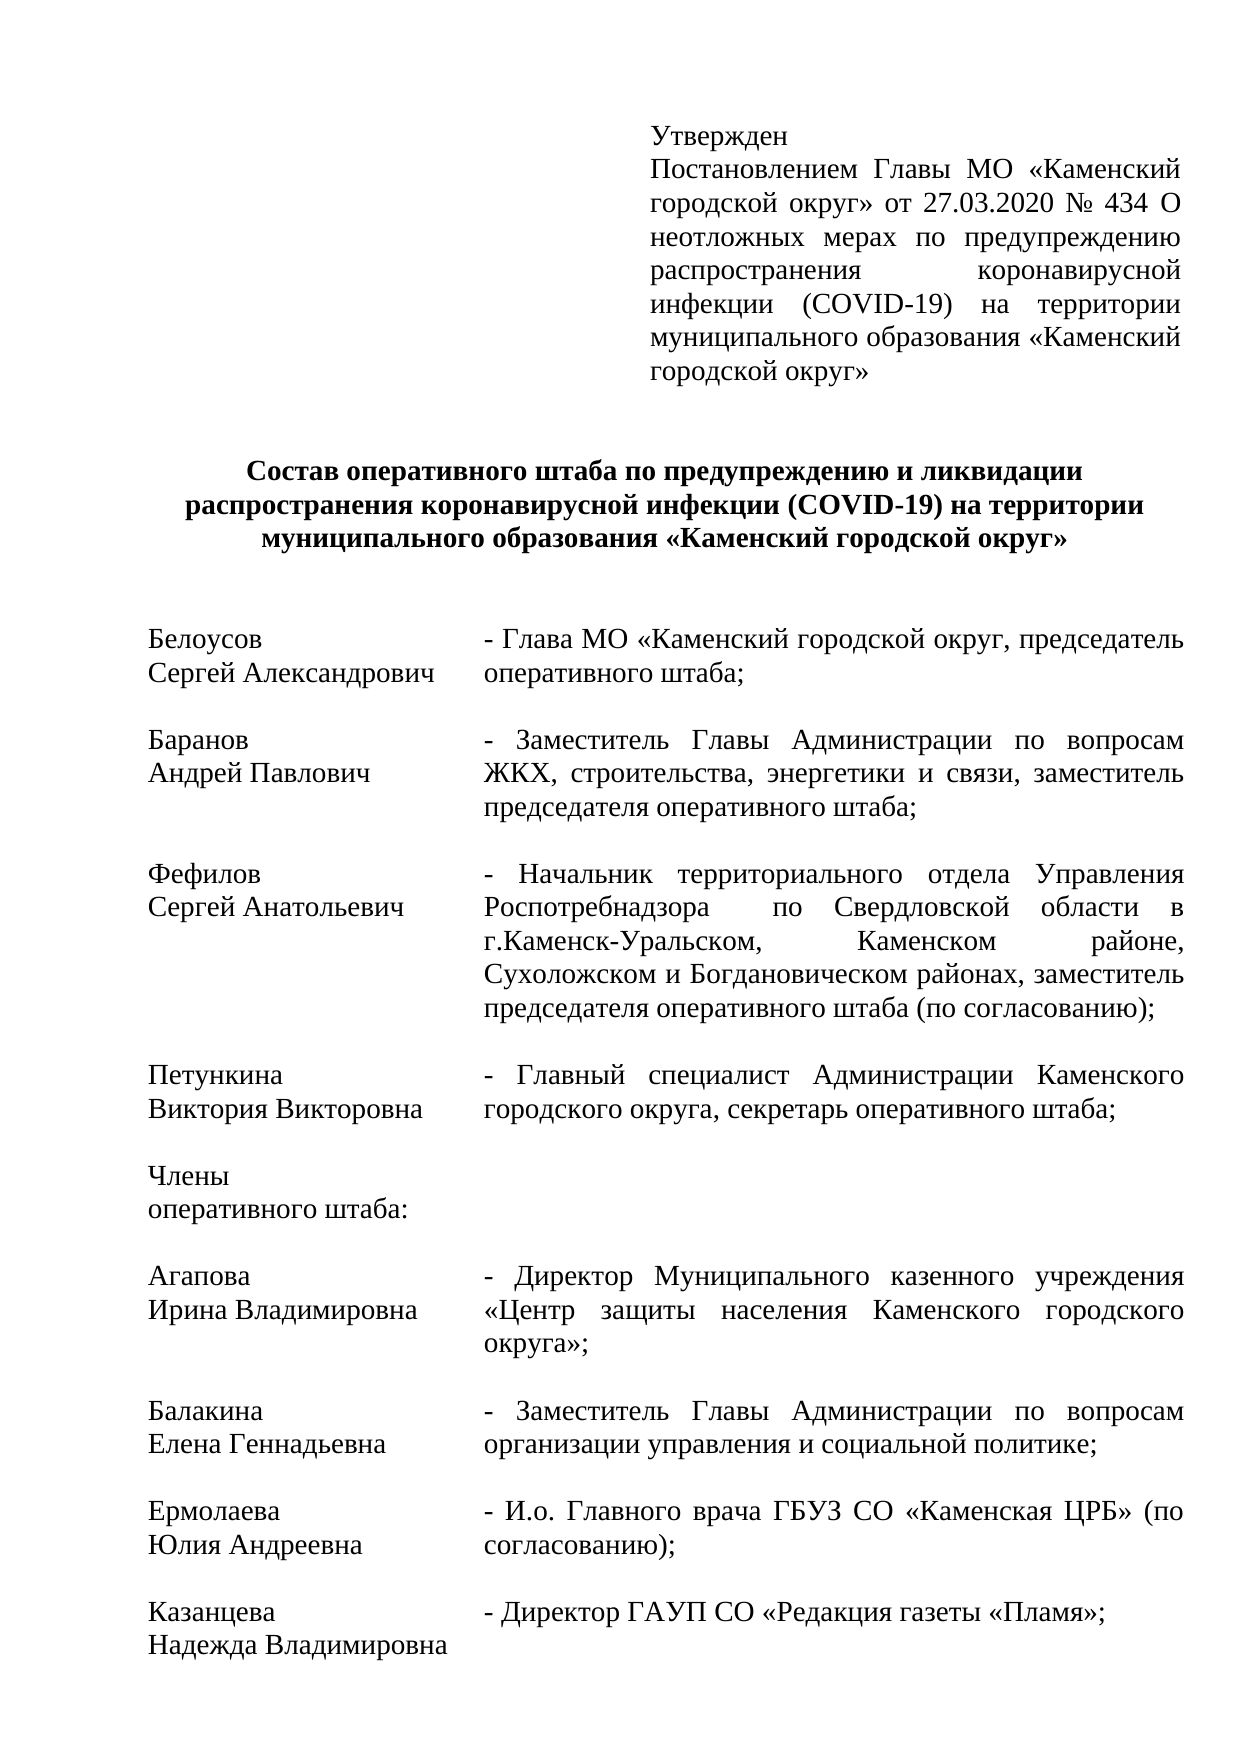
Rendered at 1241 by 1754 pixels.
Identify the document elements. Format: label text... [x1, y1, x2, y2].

table_cell - Начальник территориального отдела Управления Роспотребнадзора по Свердловской области в г.Каменск-Уральском, Каменском районе, Сухоложском и Богдановическом районах, заместитель председателя оперативного штаба (по согласованию); [473, 856, 1196, 1057]
table_header - Глава МО «Каменский городской округ, председатель оперативного штаба; [473, 621, 1196, 722]
text Состав оперативного штаба по предупреждению и ликвидации распространения коронавирусной инфекции (COVID-19) на территории муниципального образования «Каменский городской округ» [148, 453, 1181, 554]
table_cell - Директор ГАУП СО «Редакция газеты «Пламя»; [473, 1594, 1196, 1694]
table_cell Баранов Андрей Павлович [136, 722, 472, 856]
text Постановлением Главы МО «Каменский городской округ» от 27.03.2020 № 434 О неотложных мерах по предупреждению распространения коронавирусной инфекции (COVID-19) на территории муниципального образования «Каменский городской округ» [650, 152, 1181, 386]
table_cell - И.о. Главного врача ГБУЗ СО «Каменская ЦРБ» (по согласованию); [473, 1493, 1196, 1594]
table_cell Агапова Ирина Владимировна [136, 1259, 472, 1393]
table_header Белоусов Сергей Александрович [136, 621, 472, 722]
table_cell Балакина Елена Геннадьевна [136, 1393, 472, 1493]
table_cell - Главный специалист Администрации Каменского городского округа, секретарь оперативного штаба; [473, 1057, 1196, 1258]
table_cell Казанцева Надежда Владимировна [136, 1594, 472, 1694]
table_cell Ермолаева Юлия Андреевна [136, 1493, 472, 1594]
table_cell - Заместитель Главы Администрации по вопросам ЖКХ, строительства, энергетики и связи, заместитель председателя оперативного штаба; [473, 722, 1196, 856]
text Утвержден [650, 118, 1181, 152]
table_cell Петункина Виктория Викторовна Члены оперативного штаба: [136, 1057, 472, 1258]
table_cell - Заместитель Главы Администрации по вопросам организации управления и социальной политике; [473, 1393, 1196, 1493]
table_cell Фефилов Сергей Анатольевич [136, 856, 472, 1057]
table_cell - Директор Муниципального казенного учреждения «Центр защиты населения Каменского городского округа»; [473, 1259, 1196, 1393]
